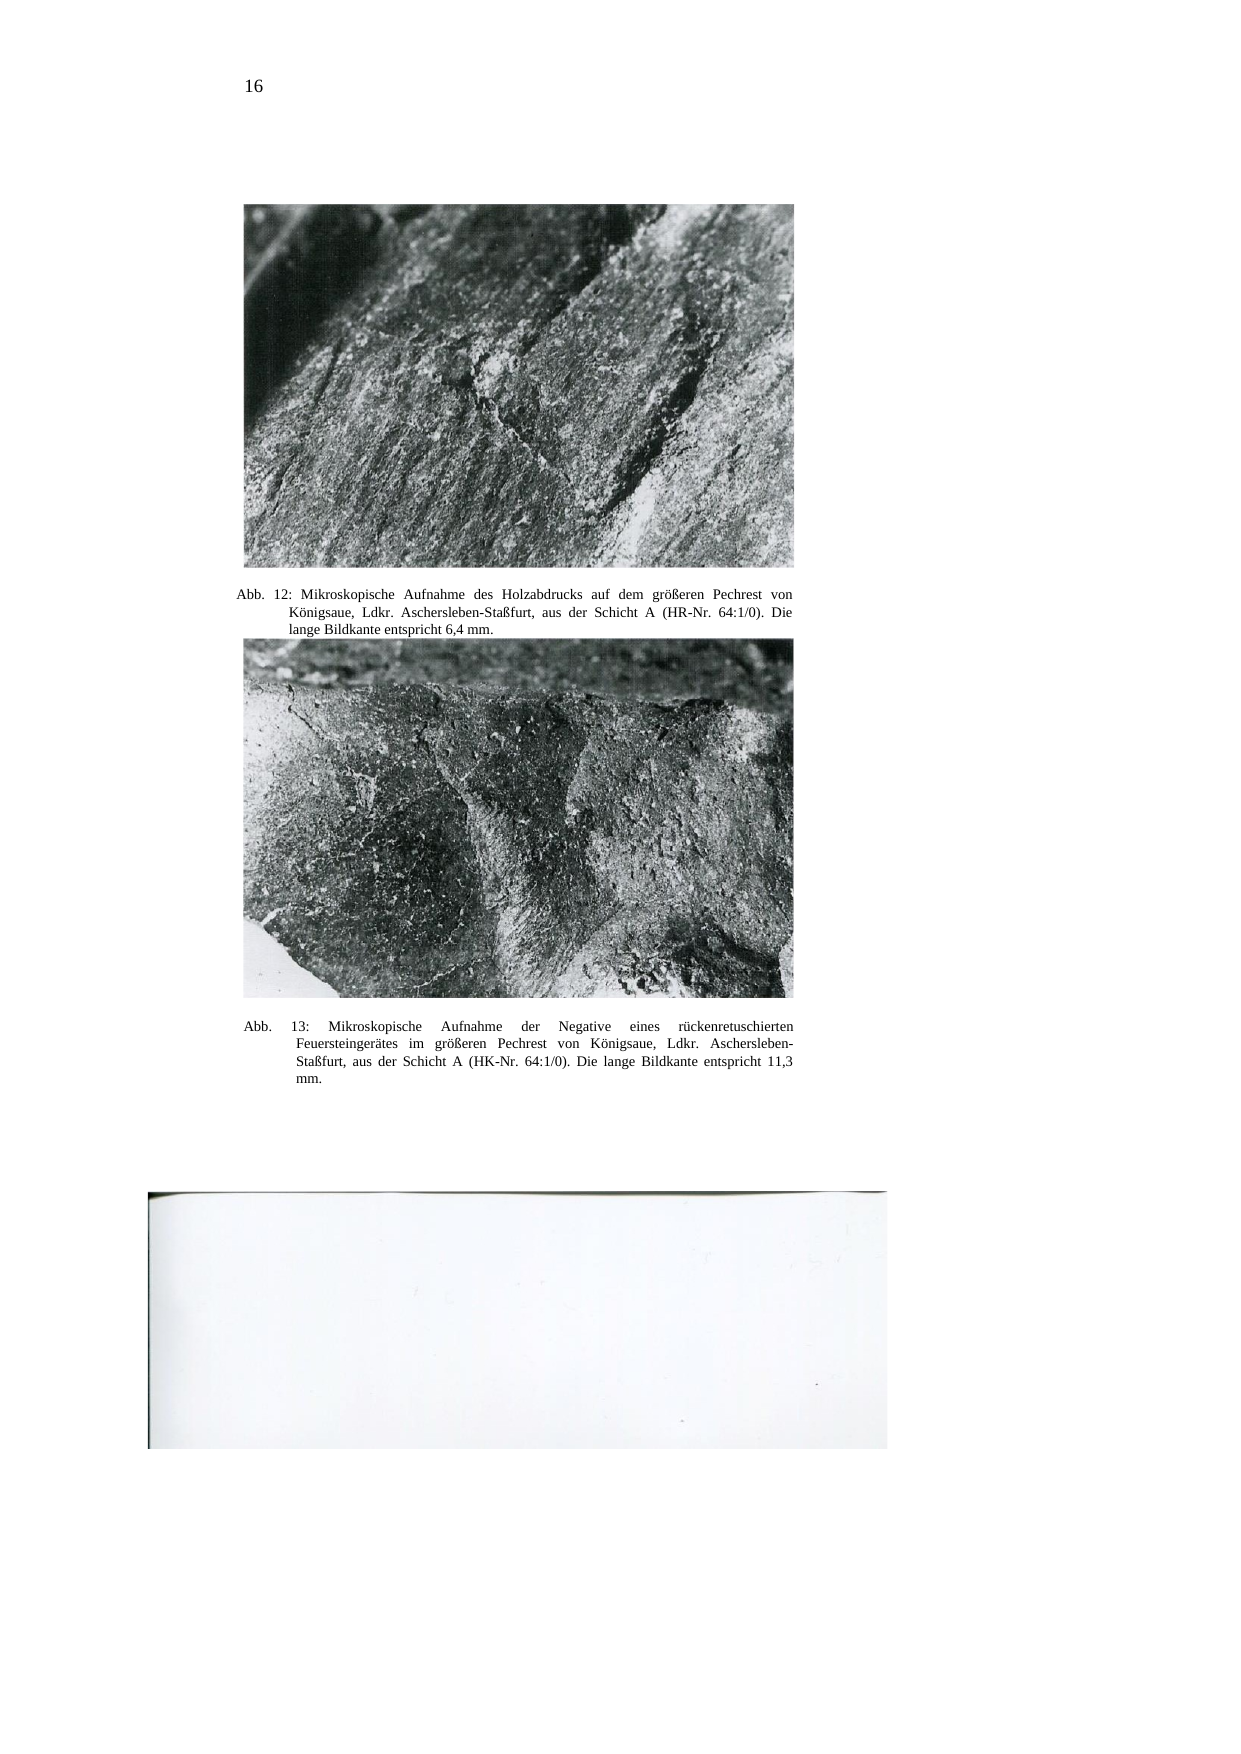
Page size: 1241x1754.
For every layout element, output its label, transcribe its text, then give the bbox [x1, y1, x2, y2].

picture [243, 204, 795, 568]
picture [147, 1191, 888, 1449]
picture [243, 638, 794, 998]
text Abb. 12: Mikroskopische Aufnahme des Holzabdrucks auf dem größeren Pechrest von Königsaue, Ldkr. Aschersleben-Staßfurt, aus der Schicht A (HR-Nr. 64:1/0). Die lange Bildkante entspricht 6,4 mm. [236, 586, 793, 638]
text Abb. 13: Mikroskopische Aufnahme der Negative eines rückenretuschierten Feuersteingerätes im größeren Pechrest von Königsaue, Ldkr. Aschersleben-Staßfurt, aus der Schicht A (HK-Nr. 64:1/0). Die lange Bildkante entspricht 11,3 mm. [243, 1018, 793, 1087]
